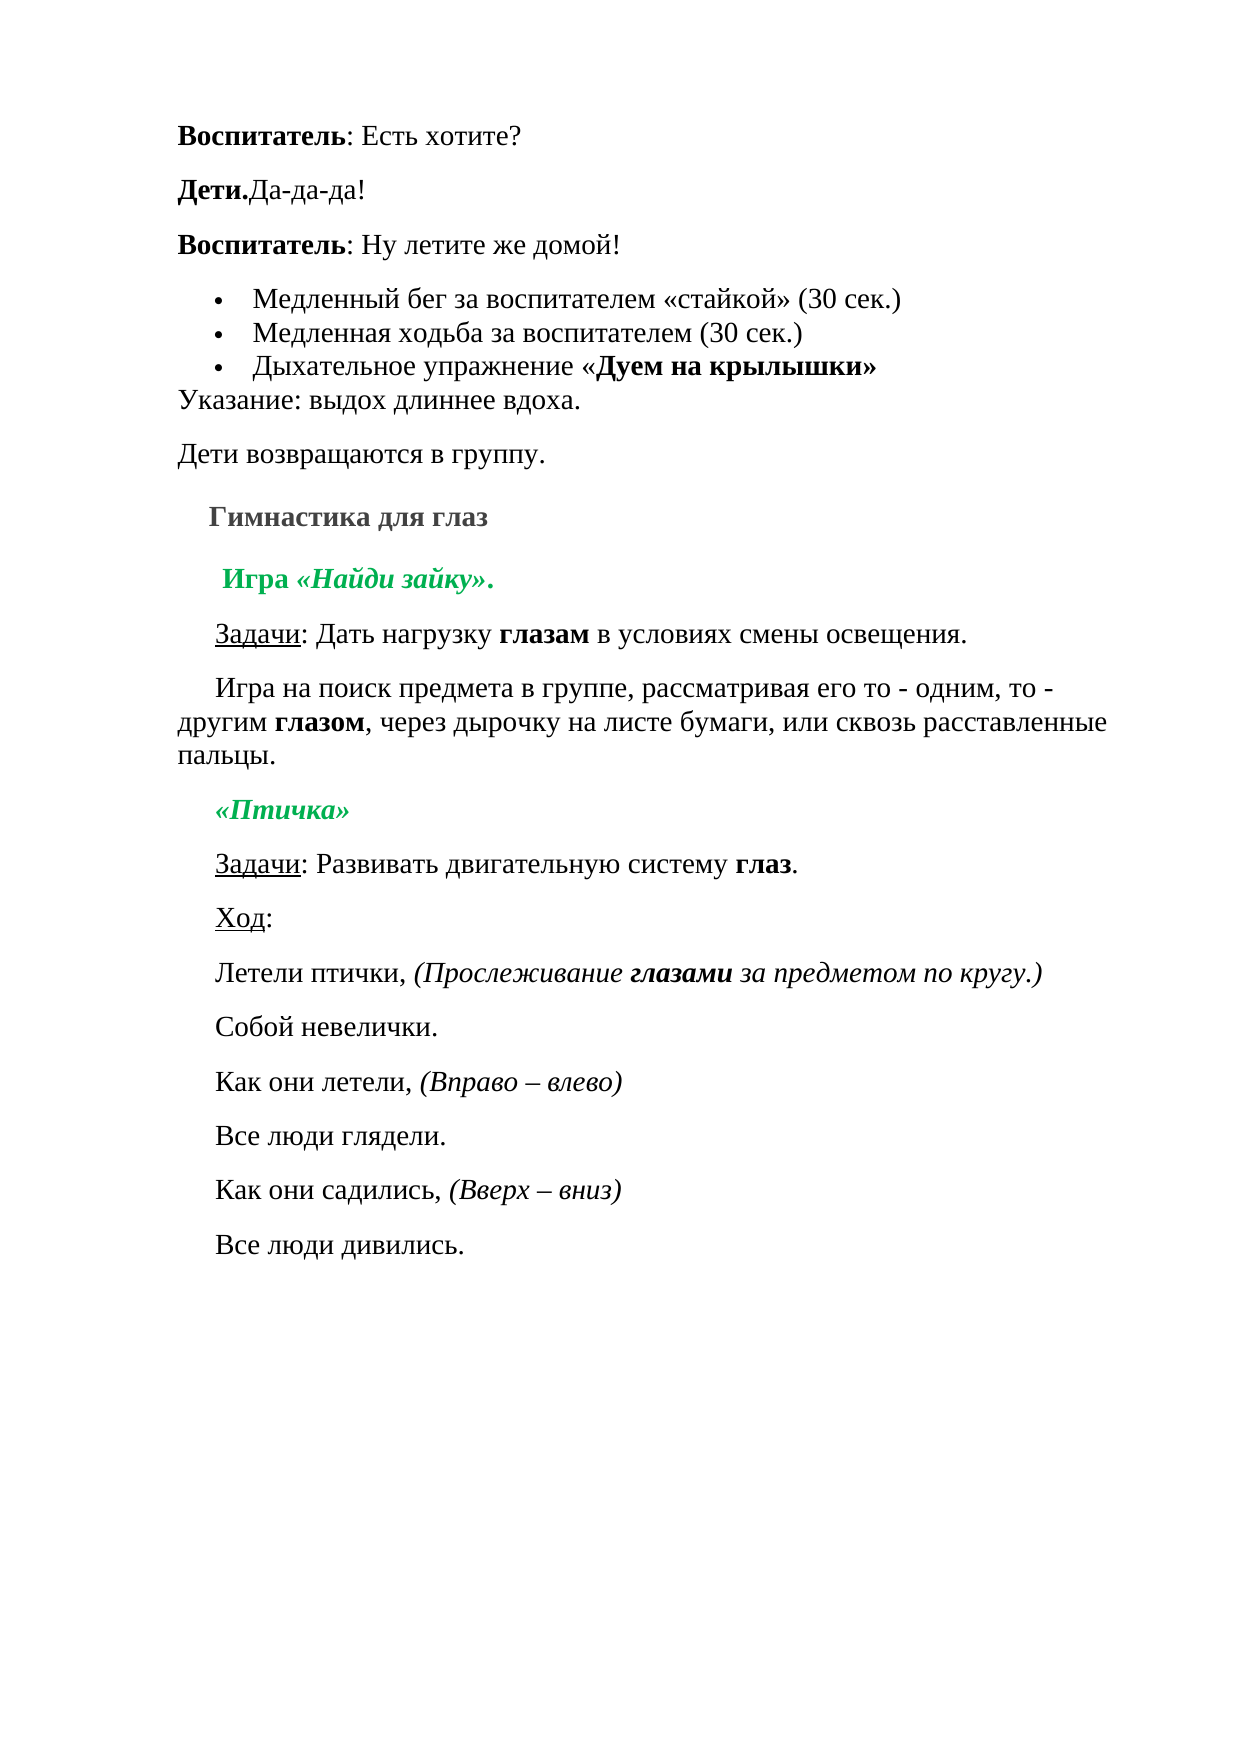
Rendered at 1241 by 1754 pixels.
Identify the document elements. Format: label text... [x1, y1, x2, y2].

text Летели птички, (Прослеживание глазами за предметом по кругу.) [177, 955, 1152, 988]
text Как они садились, (Вверх – вниз) [177, 1172, 1152, 1206]
text Ход: [177, 901, 1152, 934]
text Все люди глядели. [177, 1118, 1152, 1152]
text Указание: выдох длиннее вдоха. [177, 382, 1152, 415]
text Задачи: Дать нагрузку глазам в условиях смены освещения. [177, 616, 1152, 649]
text «Птичка» [177, 792, 1152, 825]
text Игра на поиск предмета в группе, рассматривая его то - одним, то - другим глазом, через дырочку на листе бумаги, или сквозь расставленные пальцы. [177, 670, 1152, 771]
text Воспитатель: Есть хотите? [177, 118, 1152, 152]
text Гимнастика для глаз [208, 499, 1120, 532]
list Дыхательное упражнение «Дуем на крылышки» [215, 348, 1152, 382]
list Медленная ходьба за воспитателем (30 сек.) [215, 315, 1152, 348]
text Собой невелички. [177, 1009, 1152, 1043]
text Дети.Да-да-да! [177, 172, 1152, 206]
text Все люди дивились. [177, 1227, 1152, 1260]
text Дети возвращаются в группу. [177, 436, 1152, 470]
text Игра «Найди зайку». [177, 562, 1152, 595]
list Медленный бег за воспитателем «стайкой» (30 сек.) [215, 281, 1152, 315]
text Как они летели, (Вправо – влево) [177, 1064, 1152, 1097]
text Задачи: Развивать двигательную систему глаз. [177, 846, 1152, 880]
text Воспитатель: Ну летите же домой! [177, 227, 1152, 260]
